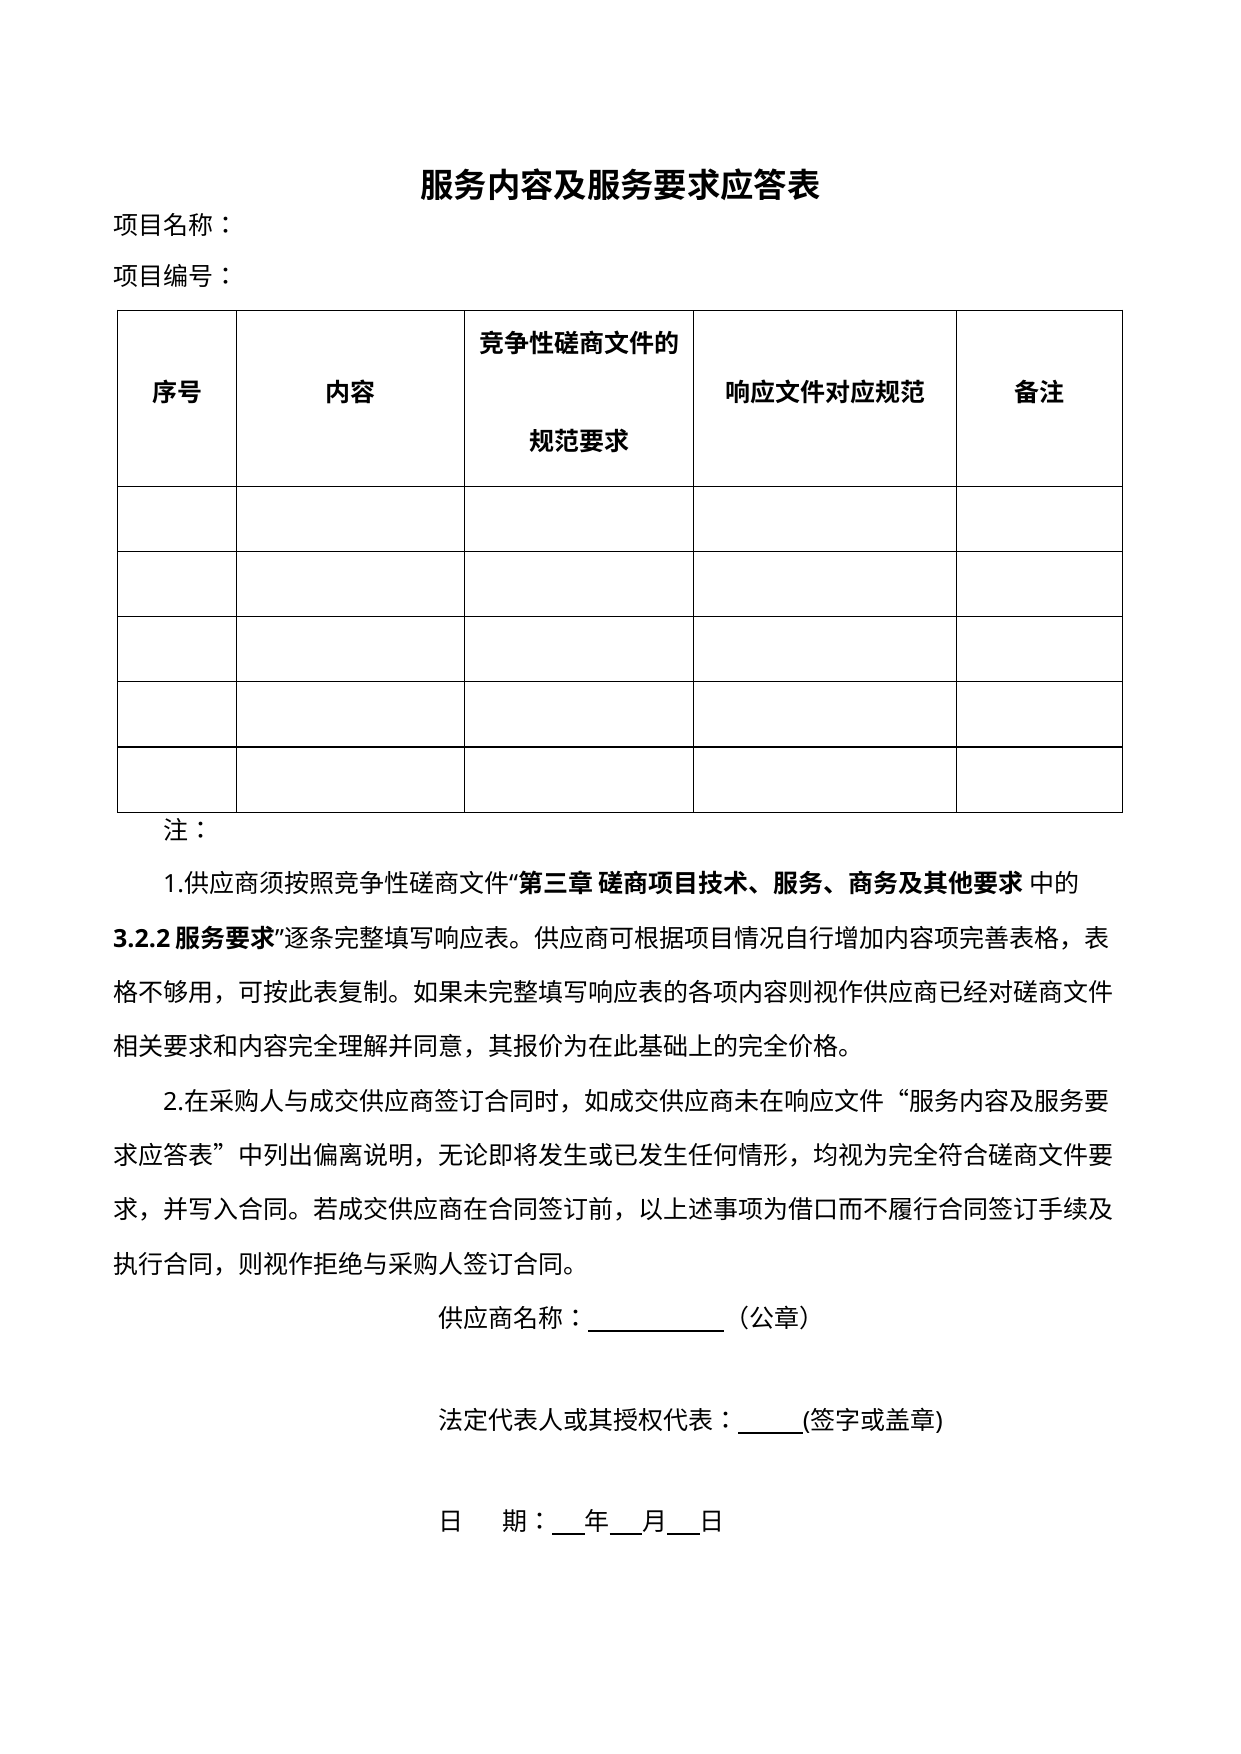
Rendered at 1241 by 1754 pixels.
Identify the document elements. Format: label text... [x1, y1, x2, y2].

table_header 竞争性磋商文件的规范要求 [465, 311, 693, 486]
table_cell [957, 682, 1122, 746]
table_cell [694, 487, 956, 551]
table_header 内容 [237, 311, 464, 486]
table_cell [237, 487, 464, 551]
table_cell [465, 617, 693, 681]
text 日 期： 年 月 日 [113, 1504, 1127, 1538]
table_cell [694, 617, 956, 681]
table_header 序号 [118, 311, 236, 486]
text 1.供应商须按照竞争性磋商文件“第三章 磋商项目技术、服务、商务及其他要求 中的3.2.2服务要求”逐条完整填写响应表。供应商可根据项目情况自行增加内容项完善表格，表格不够用，可按此表复制。如果未完整填写响应表的各项内容则视作供应商已经对磋商文件相关要求和内容完全理解并同意，其报价为在此基础上的完全价格。 [113, 864, 1127, 1063]
table_cell [118, 617, 236, 681]
table_cell [694, 552, 956, 616]
table_cell [237, 617, 464, 681]
table_cell [118, 552, 236, 616]
table_cell [957, 552, 1122, 616]
table_cell [118, 487, 236, 551]
text 法定代表人或其授权代表： (签字或盖章) [113, 1403, 1127, 1437]
text 项目名称： [113, 207, 1127, 241]
text 2.在采购人与成交供应商签订合同时，如成交供应商未在响应文件“服务内容及服务要求应答表”中列出偏离说明，无论即将发生或已发生任何情形，均视为完全符合磋商文件要求，并写入合同。若成交供应商在合同签订前，以上述事项为借口而不履行合同签订手续及执行合同，则视作拒绝与采购人签订合同。 [113, 1081, 1127, 1281]
table_cell [957, 748, 1122, 812]
table_cell [465, 748, 693, 812]
table_cell [237, 552, 464, 616]
table_cell [957, 487, 1122, 551]
table_cell [957, 617, 1122, 681]
text 注： [113, 813, 1127, 847]
table_cell [465, 552, 693, 616]
text 供应商名称： （公章） [113, 1299, 1127, 1335]
table_cell [118, 682, 236, 746]
table_cell [237, 682, 464, 746]
text 服务内容及服务要求应答表 [113, 162, 1127, 207]
table_cell [118, 748, 236, 812]
table_cell [465, 682, 693, 746]
table_cell [237, 748, 464, 812]
text 项目编号： [113, 258, 1127, 292]
table_cell [694, 748, 956, 812]
table_header 响应文件对应规范 [694, 311, 956, 486]
table_cell [465, 487, 693, 551]
table_header 备注 [957, 311, 1122, 486]
table_cell [694, 682, 956, 746]
